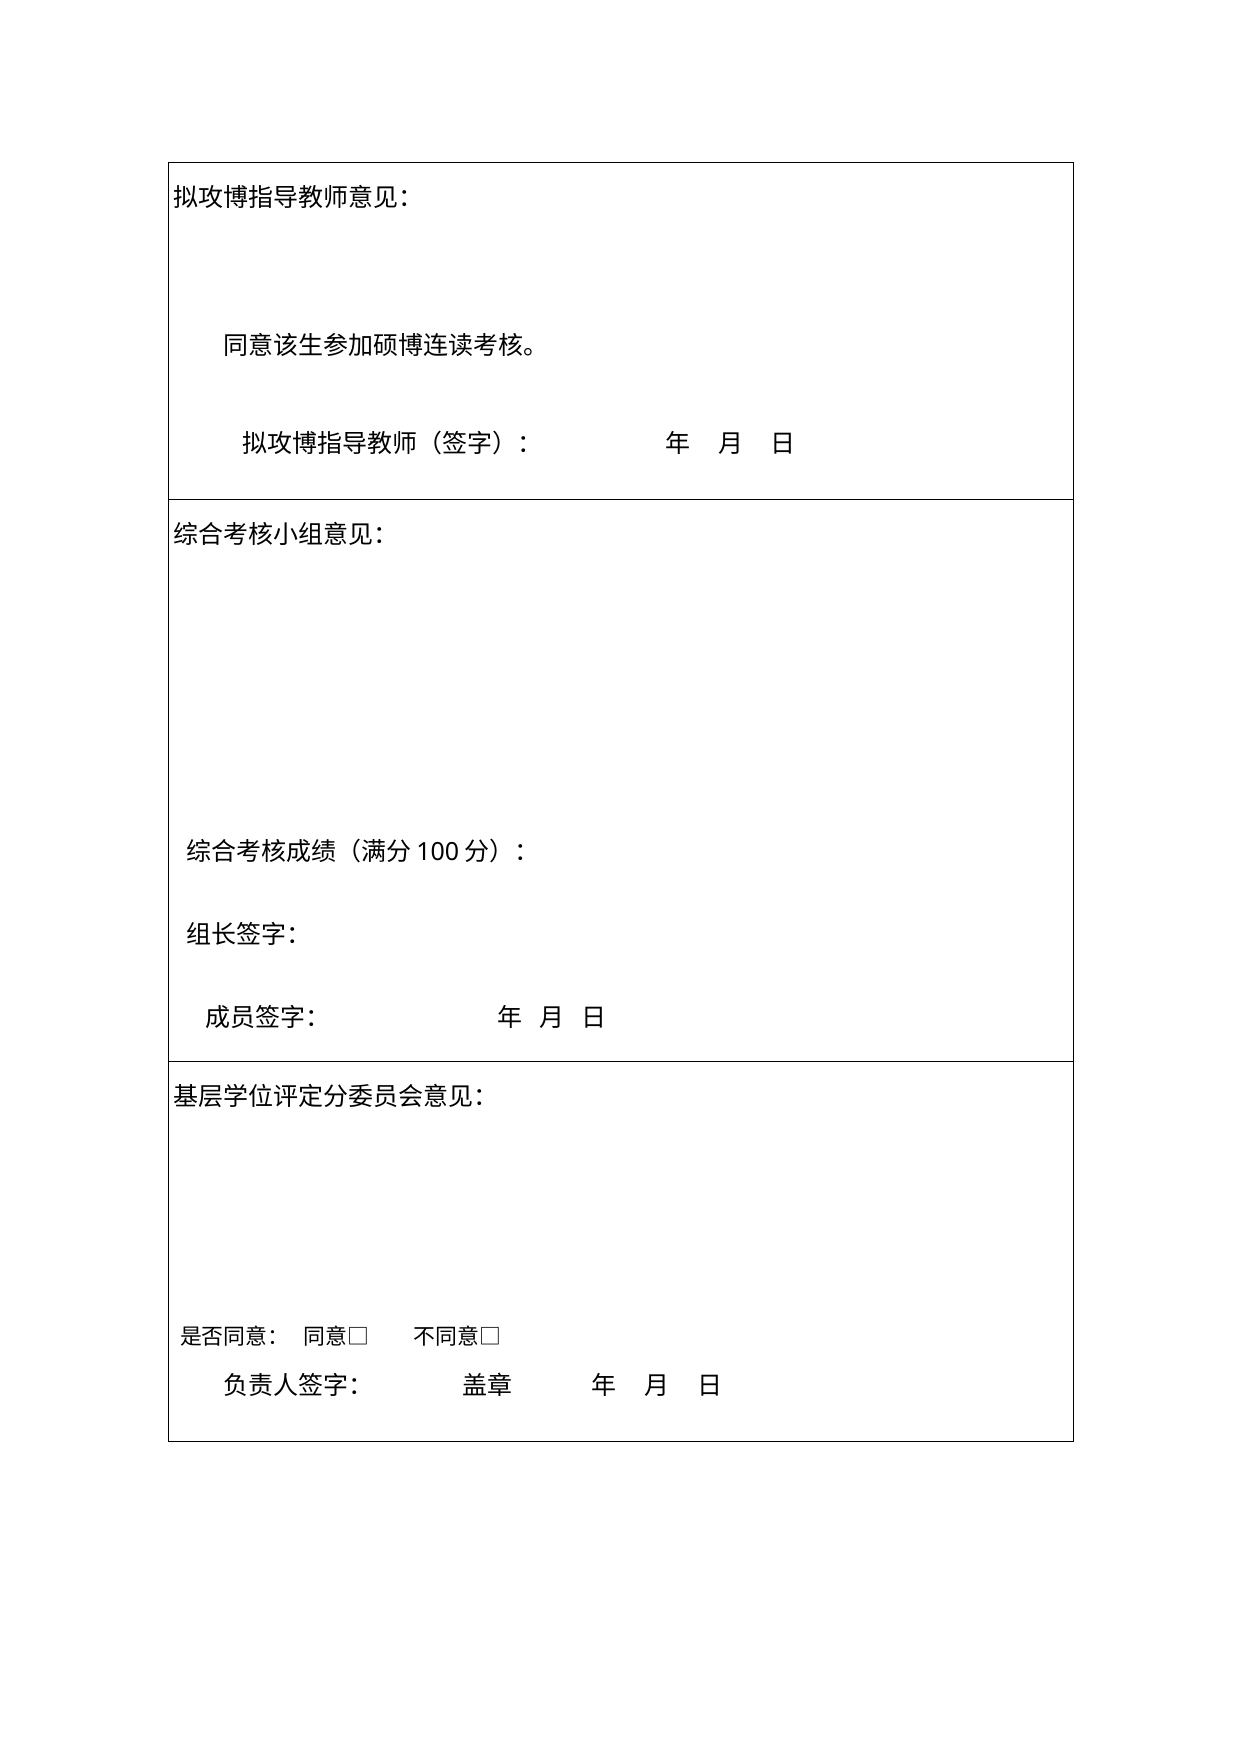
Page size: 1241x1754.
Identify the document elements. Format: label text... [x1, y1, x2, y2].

table_cell 基层学位评定分委员会意见： 是否同意： 同意□ 不同意□ 负责人签字： 盖章 年 月 日 [169, 1062, 1073, 1441]
table_cell 综合考核小组意见： 综合考核成绩（满分100分）： 组长签字： 成员签字： 年 月 日 [169, 500, 1073, 1061]
table_cell 拟攻博指导教师意见： 同意该生参加硕博连读考核。 拟攻博指导教师（签字）： 年 月 日 [169, 163, 1073, 499]
